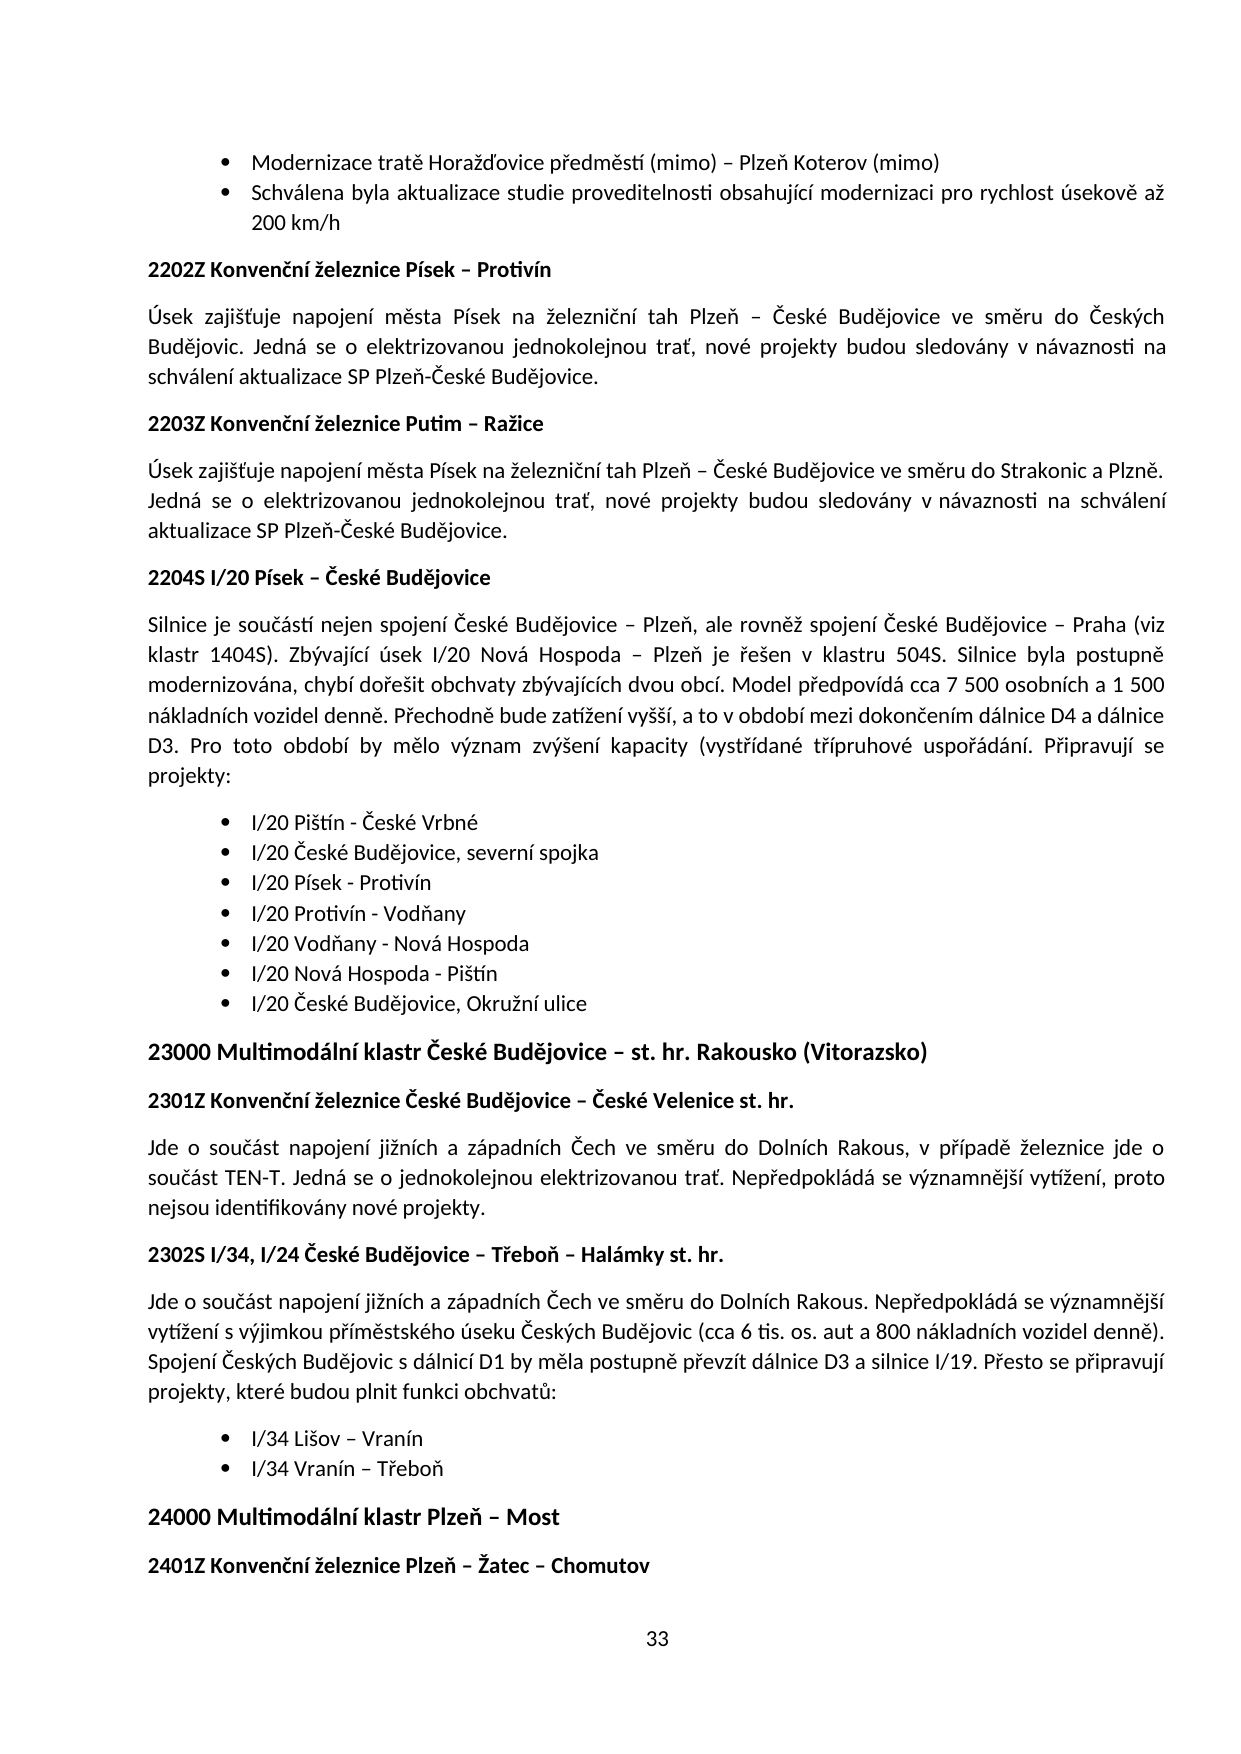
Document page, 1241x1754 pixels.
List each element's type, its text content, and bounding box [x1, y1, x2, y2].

text 2401Z Konvenční železnice Plzeň – Žatec – Chomutov [148, 1551, 1167, 1579]
list I/20 České Budějovice, Okružní ulice [221, 989, 1167, 1017]
text 2302S I/34, I/24 České Budějovice – Třeboň – Halámky st. hr. [148, 1240, 1167, 1268]
list I/20 Vodňany - Nová Hospoda [221, 929, 1167, 957]
list I/20 České Budějovice, severní spojka [221, 838, 1167, 866]
text Jde o součást napojení jižních a západních Čech ve směru do Dolních Rakous. Nepředpokládá se významnější vytížení s výjimkou příměstského úseku Českých Budějovic (cca 6 tis. os. aut a 800 nákladních vozidel denně). Spojení Českých Budějovic s dálnicí D1 by měla postupně převzít dálnice D3 a silnice I/19. Přesto se připravují projekty, které budou plnit funkci obchvatů: [148, 1287, 1167, 1405]
text 2204S I/20 Písek – České Budějovice [148, 563, 1167, 591]
text 2203Z Konvenční železnice Putim – Ražice [148, 409, 1167, 437]
text Úsek zajišťuje napojení města Písek na železniční tah Plzeň – České Budějovice ve směru do Českých Budějovic. Jedná se o elektrizovanou jednokolejnou trať, nové projekty budou sledovány v návaznosti na schválení aktualizace SP Plzeň-České Budějovice. [148, 302, 1167, 390]
text 2301Z Konvenční železnice České Budějovice – České Velenice st. hr. [148, 1086, 1167, 1114]
text Silnice je součástí nejen spojení České Budějovice – Plzeň, ale rovněž spojení České Budějovice – Praha (viz klastr 1404S). Zbývající úsek I/20 Nová Hospoda – Plzeň je řešen v klastru 504S. Silnice byla postupně modernizována, chybí dořešit obchvaty zbývajících dvou obcí. Model předpovídá cca 7 500 osobních a 1 500 nákladních vozidel denně. Přechodně bude zatížení vyšší, a to v období mezi dokončením dálnice D4 a dálnice D3. Pro toto období by mělo význam zvýšení kapacity (vystřídané třípruhové uspořádání. Připravují se projekty: [148, 610, 1167, 789]
list I/34 Vranín – Třeboň [221, 1454, 1167, 1482]
list Schválena byla aktualizace studie proveditelnosti obsahující modernizaci pro rychlost úsekově až 200 km/h [221, 178, 1167, 236]
list I/20 Pištín - České Vrbné [221, 808, 1167, 836]
text 2202Z Konvenční železnice Písek – Protivín [148, 255, 1167, 283]
text Úsek zajišťuje napojení města Písek na železniční tah Plzeň – České Budějovice ve směru do Strakonic a Plzně. Jedná se o elektrizovanou jednokolejnou trať, nové projekty budou sledovány v návaznosti na schválení aktualizace SP Plzeň-České Budějovice. [148, 456, 1167, 544]
list Modernizace tratě Horažďovice předměstí (mimo) – Plzeň Koterov (mimo) [221, 148, 1167, 176]
list I/20 Nová Hospoda - Pištín [221, 959, 1167, 987]
list I/20 Písek - Protivín [221, 868, 1167, 896]
list I/34 Lišov – Vranín [221, 1424, 1167, 1452]
text 24000 Multimodální klastr Plzeň – Most [148, 1501, 1167, 1532]
text Jde o součást napojení jižních a západních Čech ve směru do Dolních Rakous, v případě železnice jde o součást TEN-T. Jedná se o jednokolejnou elektrizovanou trať. Nepředpokládá se významnější vytížení, proto nejsou identifikovány nové projekty. [148, 1133, 1167, 1221]
text 23000 Multimodální klastr České Budějovice – st. hr. Rakousko (Vitorazsko) [148, 1036, 1167, 1067]
list I/20 Protivín - Vodňany [221, 899, 1167, 927]
